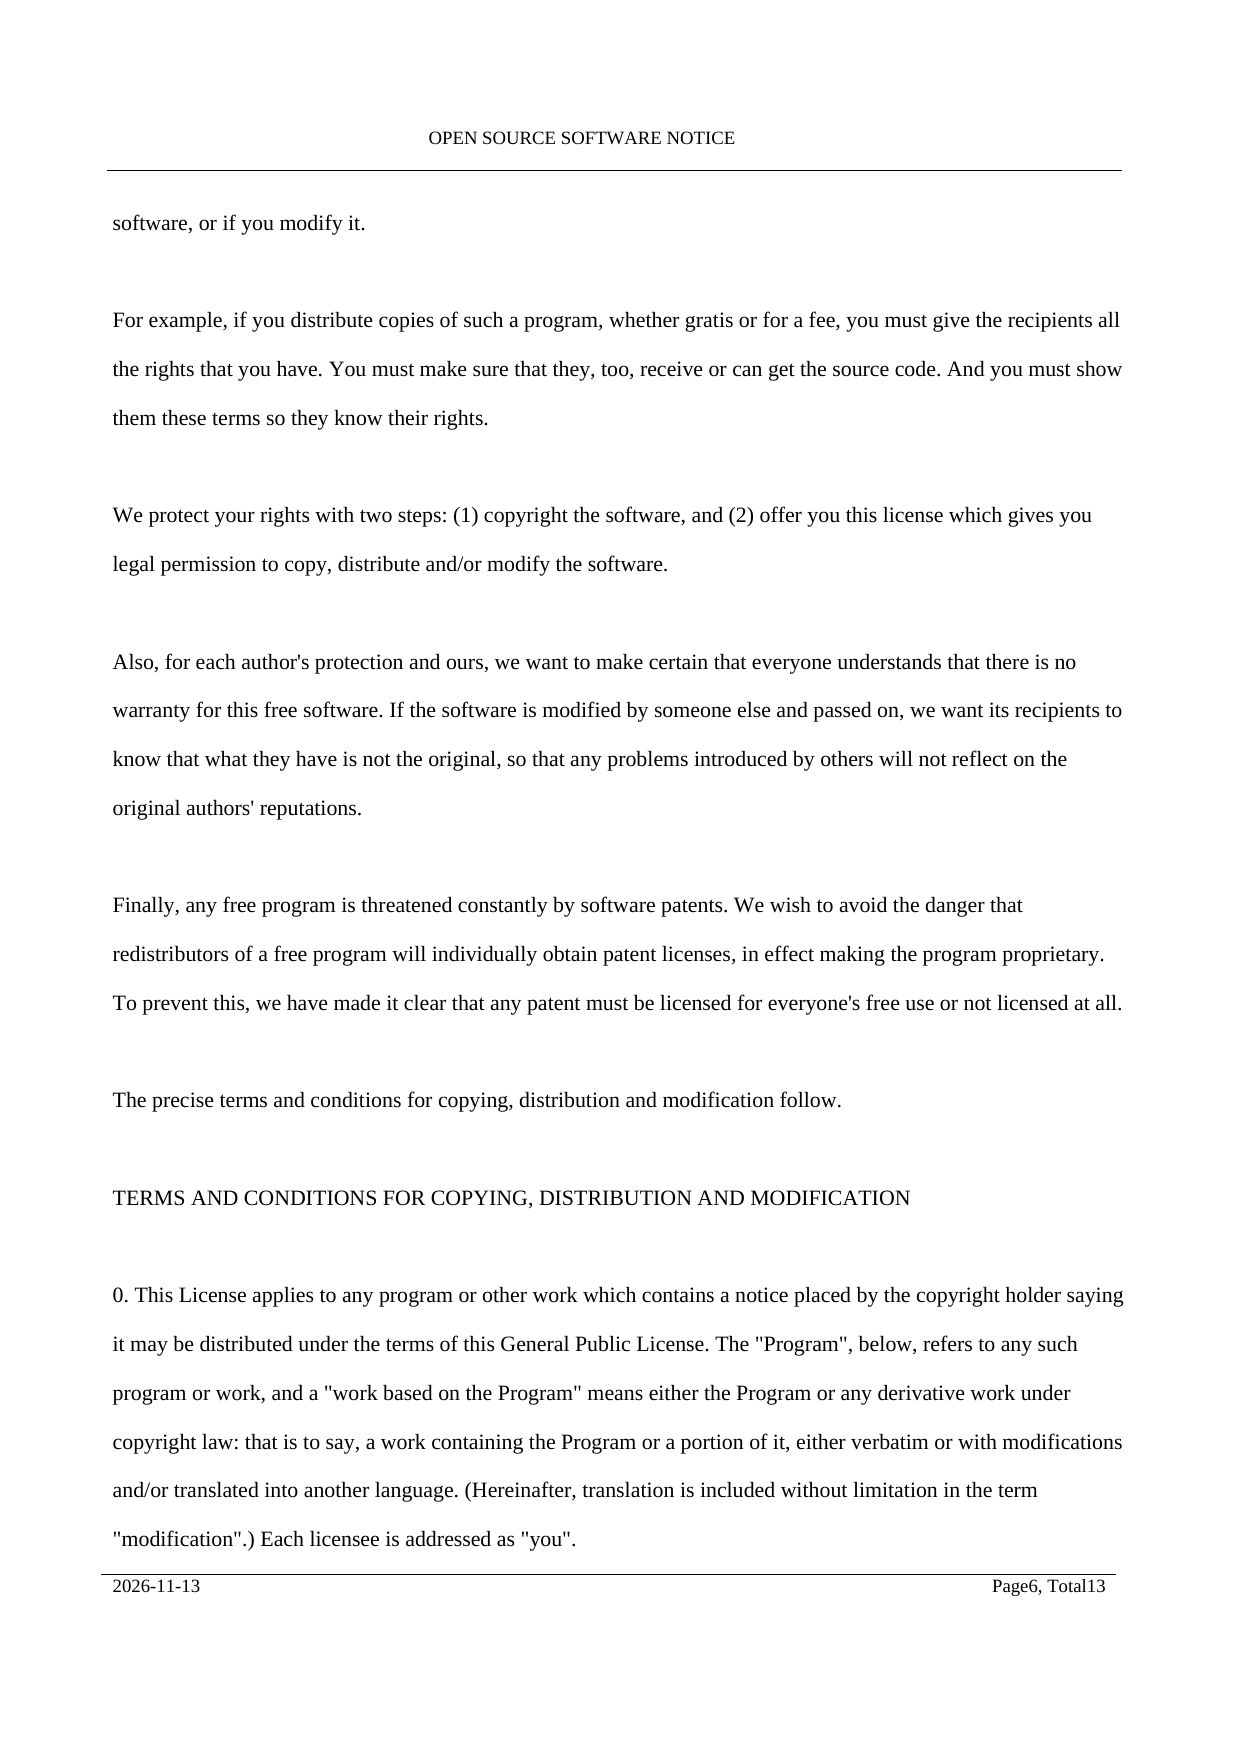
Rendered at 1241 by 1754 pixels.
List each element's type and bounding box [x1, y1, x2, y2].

text [112, 206, 1128, 1555]
